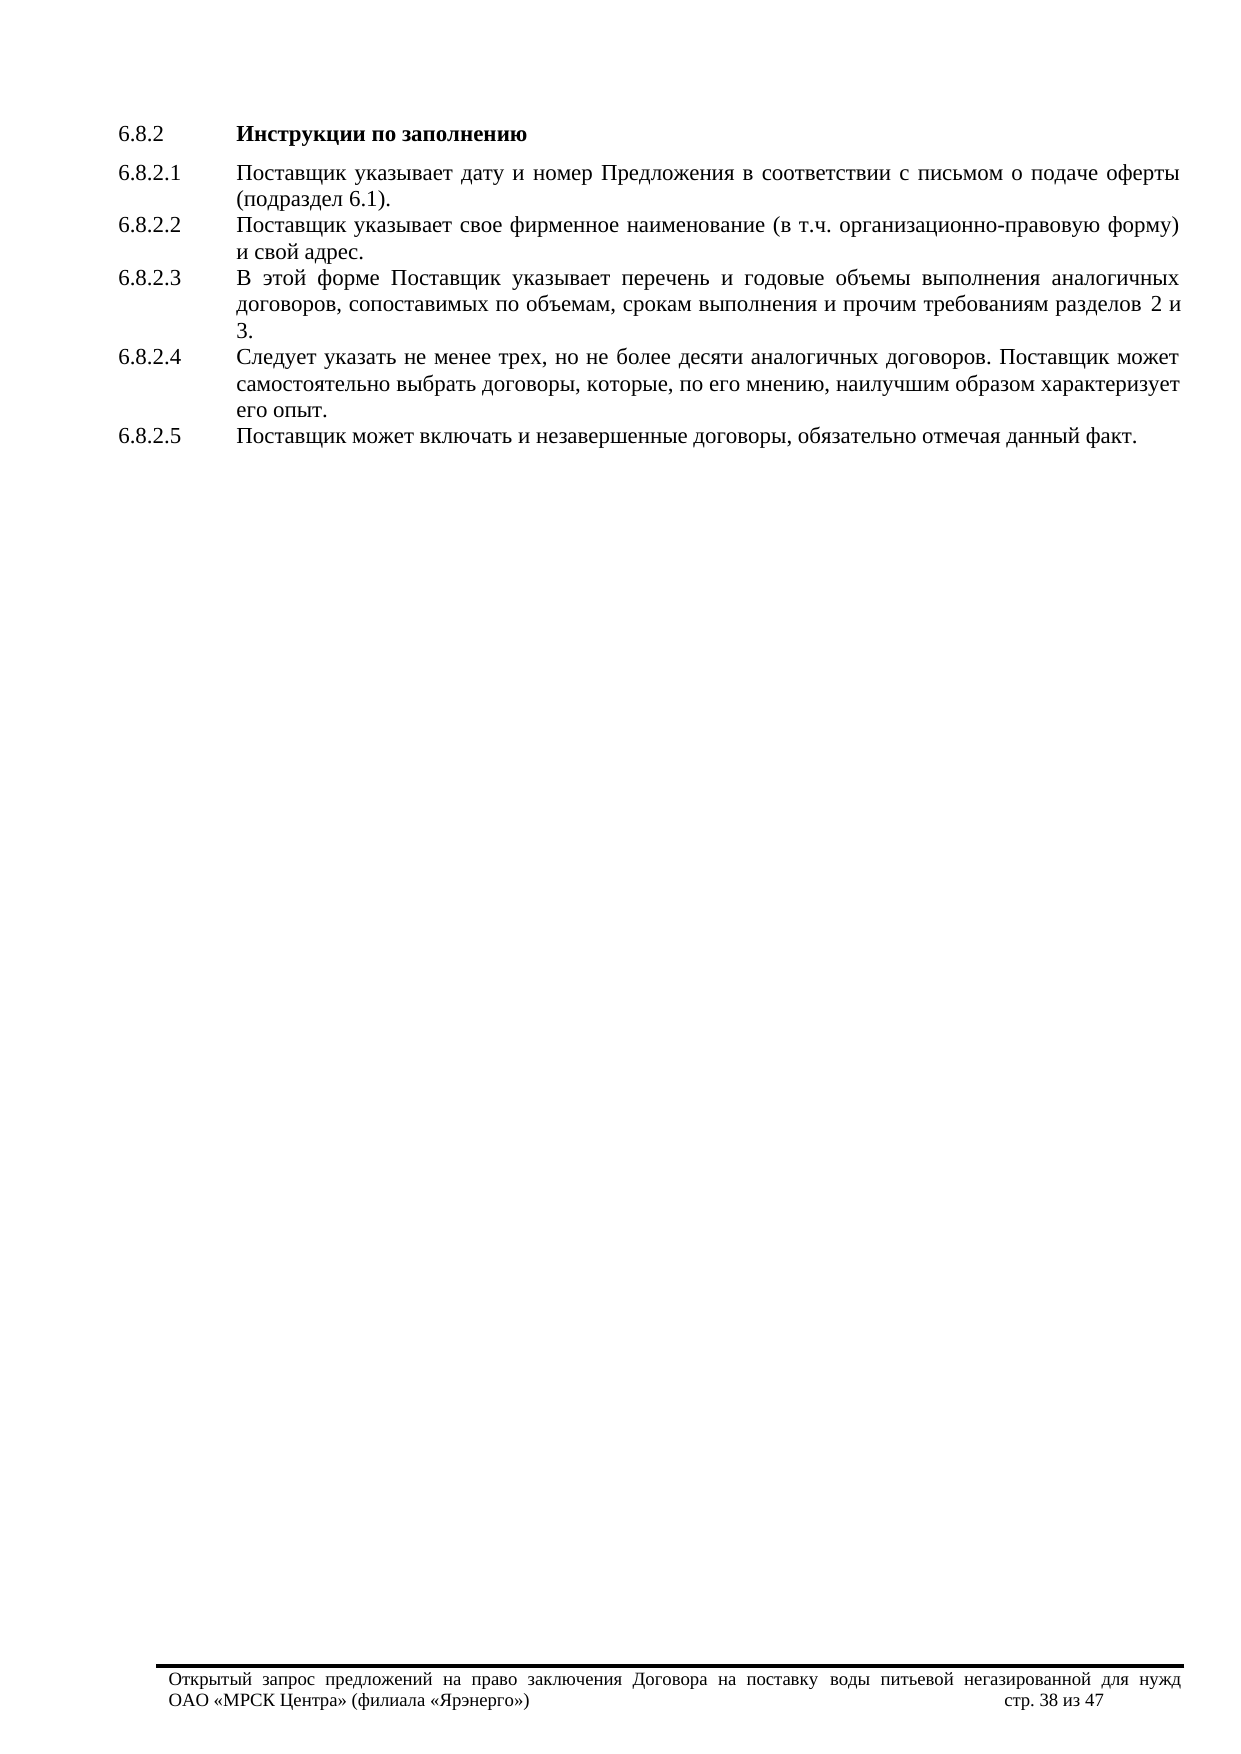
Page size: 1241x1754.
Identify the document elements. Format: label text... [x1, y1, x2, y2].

list Следует указать не менее трех, но не более десяти аналогичных договоров. Поставщик может самостоятельно выбрать договоры, которые, по его мнению, наилучшим образом характеризует его опыт. [118, 343, 1181, 422]
list Инструкции по заполнению [118, 120, 1181, 146]
list Поставщик может включать и незавершенные договоры, обязательно отмечая данный факт. [118, 422, 1181, 449]
list Поставщик указывает свое фирменное наименование (в т.ч. организационно-правовую форму) и свой адрес. [118, 211, 1181, 264]
